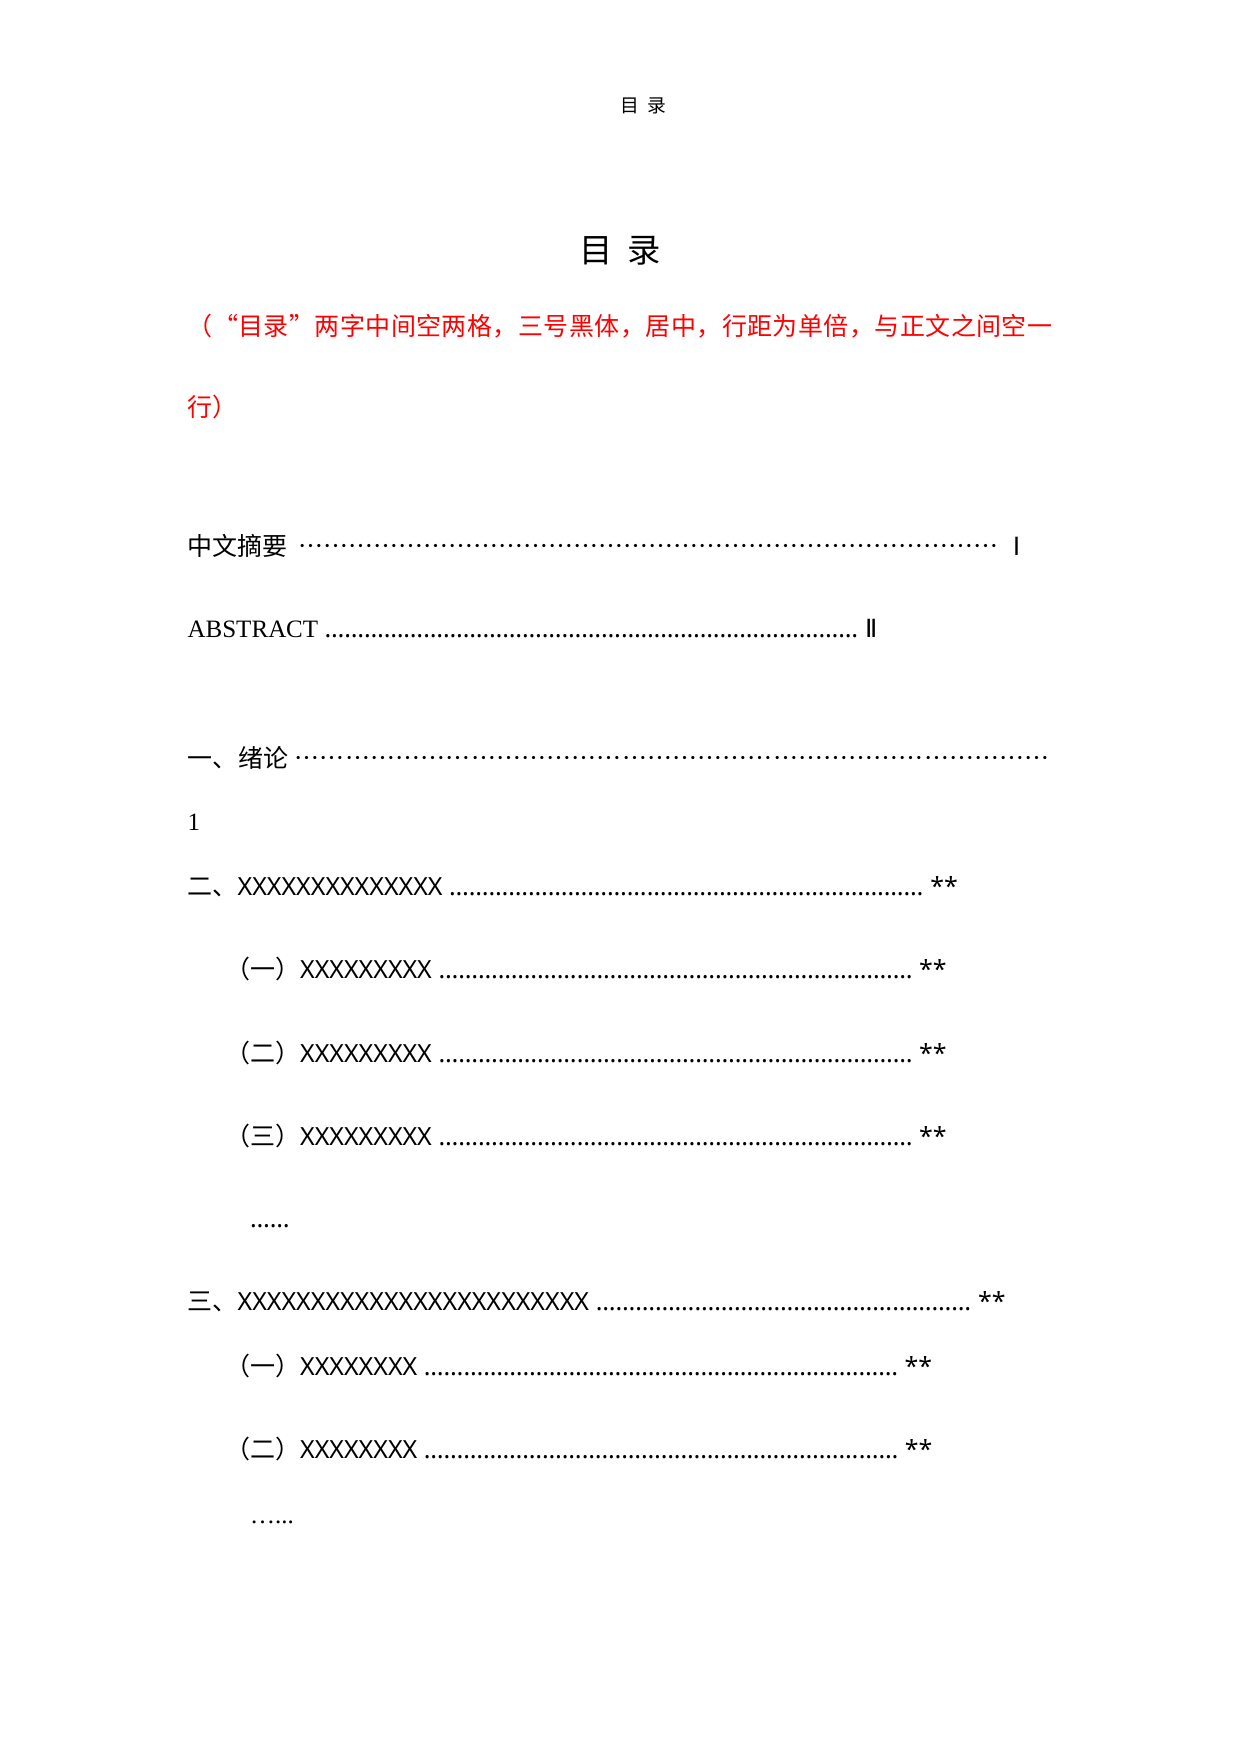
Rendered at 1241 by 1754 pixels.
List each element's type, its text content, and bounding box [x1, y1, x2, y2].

text …... [187, 1498, 1053, 1531]
text （二）XXXXXXXXX ……………………………………………………………… ** [187, 1019, 1053, 1084]
text ABSTRACT ……………………………………………………………………… Ⅱ [187, 595, 1053, 660]
text 三、XXXXXXXXXXXXXXXXXXXXXXXX ………………………………………………… ** [187, 1267, 1053, 1332]
text 二、XXXXXXXXXXXXXX ……………………………………………………………… ** [187, 852, 1053, 917]
text …… [187, 1185, 1053, 1250]
text （一）XXXXXXXX ……………………………………………………………… ** [187, 1332, 1053, 1397]
text （二）XXXXXXXX ……………………………………………………………… ** [187, 1415, 1053, 1480]
text 中文摘要 ………………………………………………………………………… Ⅰ [187, 512, 1053, 577]
text （“目录”两字中间空两格，三号黑体，居中，行距为单倍，与正文之间空一行） [187, 292, 1053, 438]
text 一、绪论 ………………………………………………………………………………1 [187, 724, 1053, 838]
text 目 录 [187, 215, 1053, 280]
text （三）XXXXXXXXX ……………………………………………………………… ** [187, 1102, 1053, 1167]
text （一）XXXXXXXXX ……………………………………………………………… ** [187, 936, 1053, 1001]
